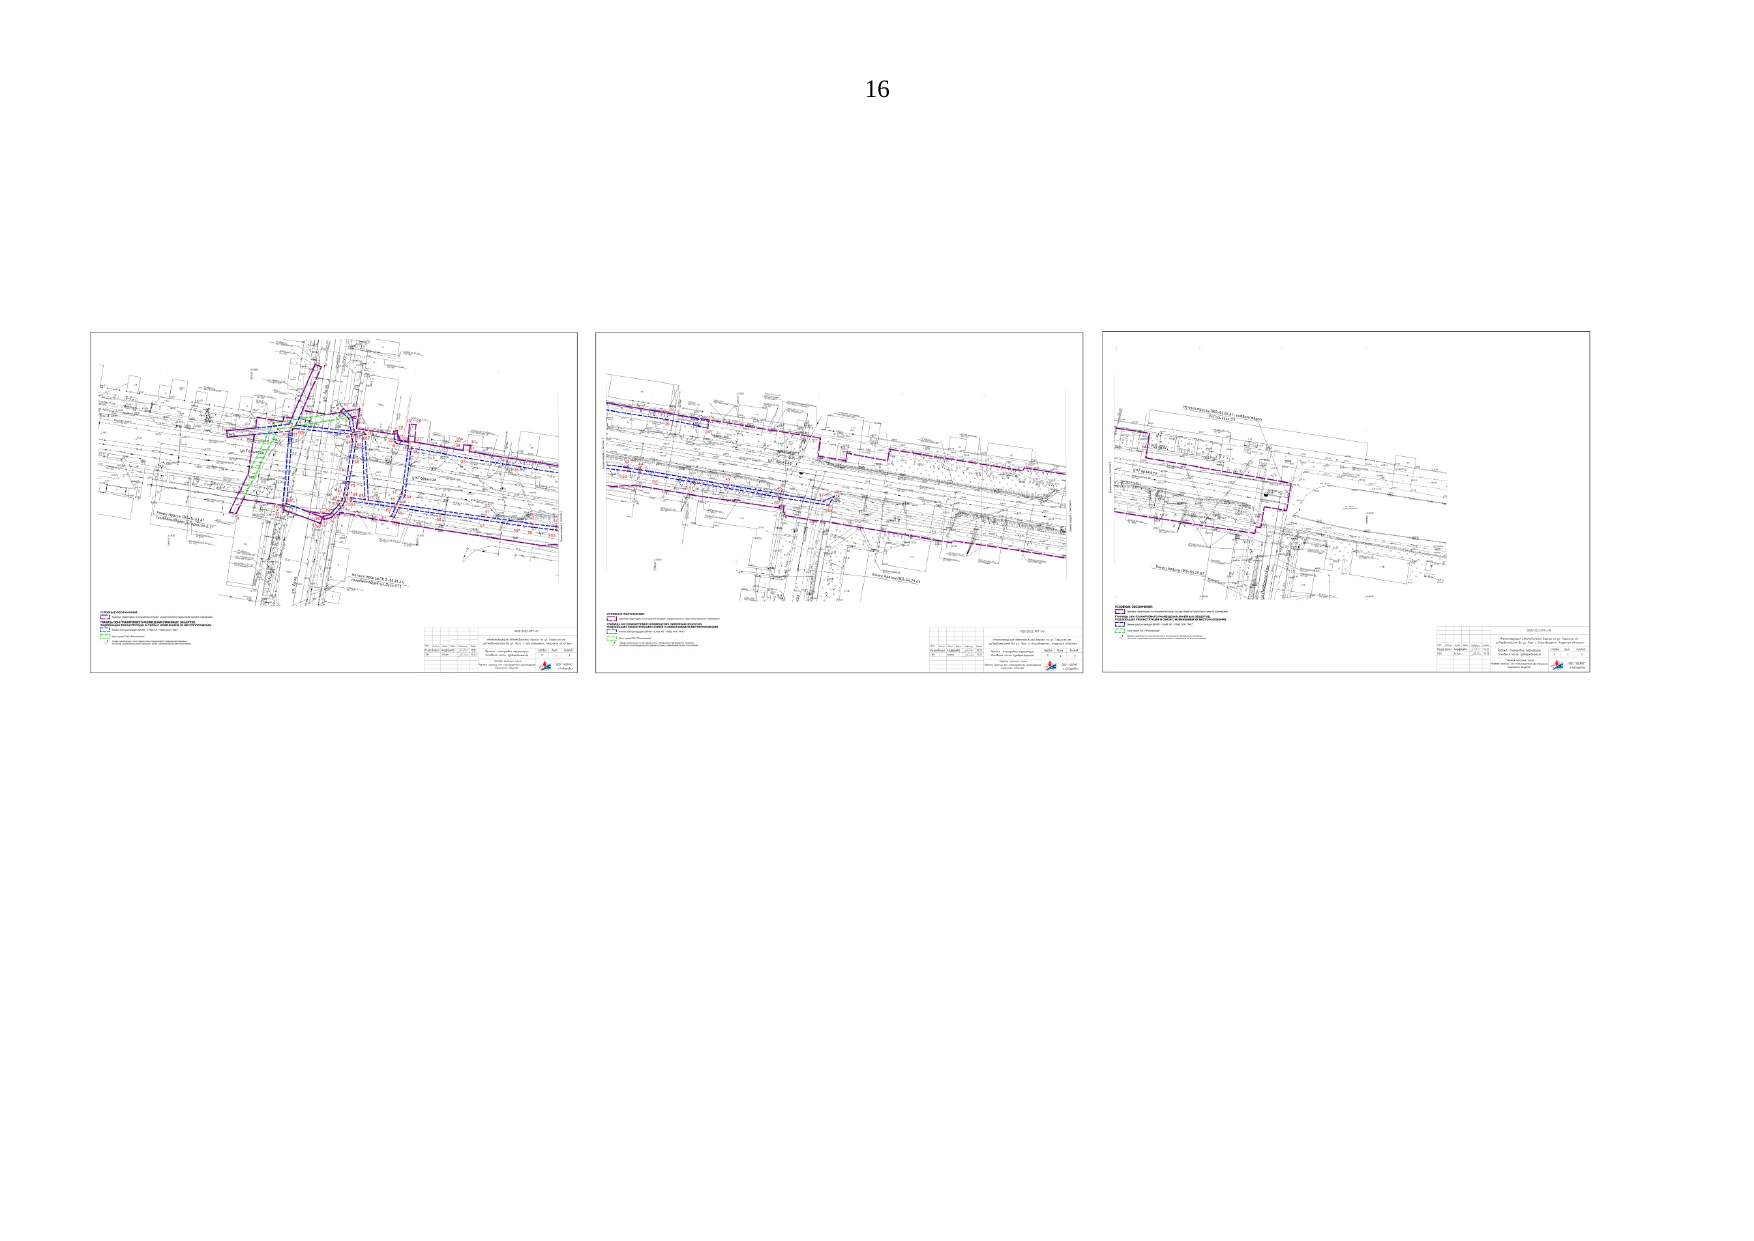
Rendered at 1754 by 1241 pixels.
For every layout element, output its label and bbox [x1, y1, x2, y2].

picture [75, 328, 1593, 677]
